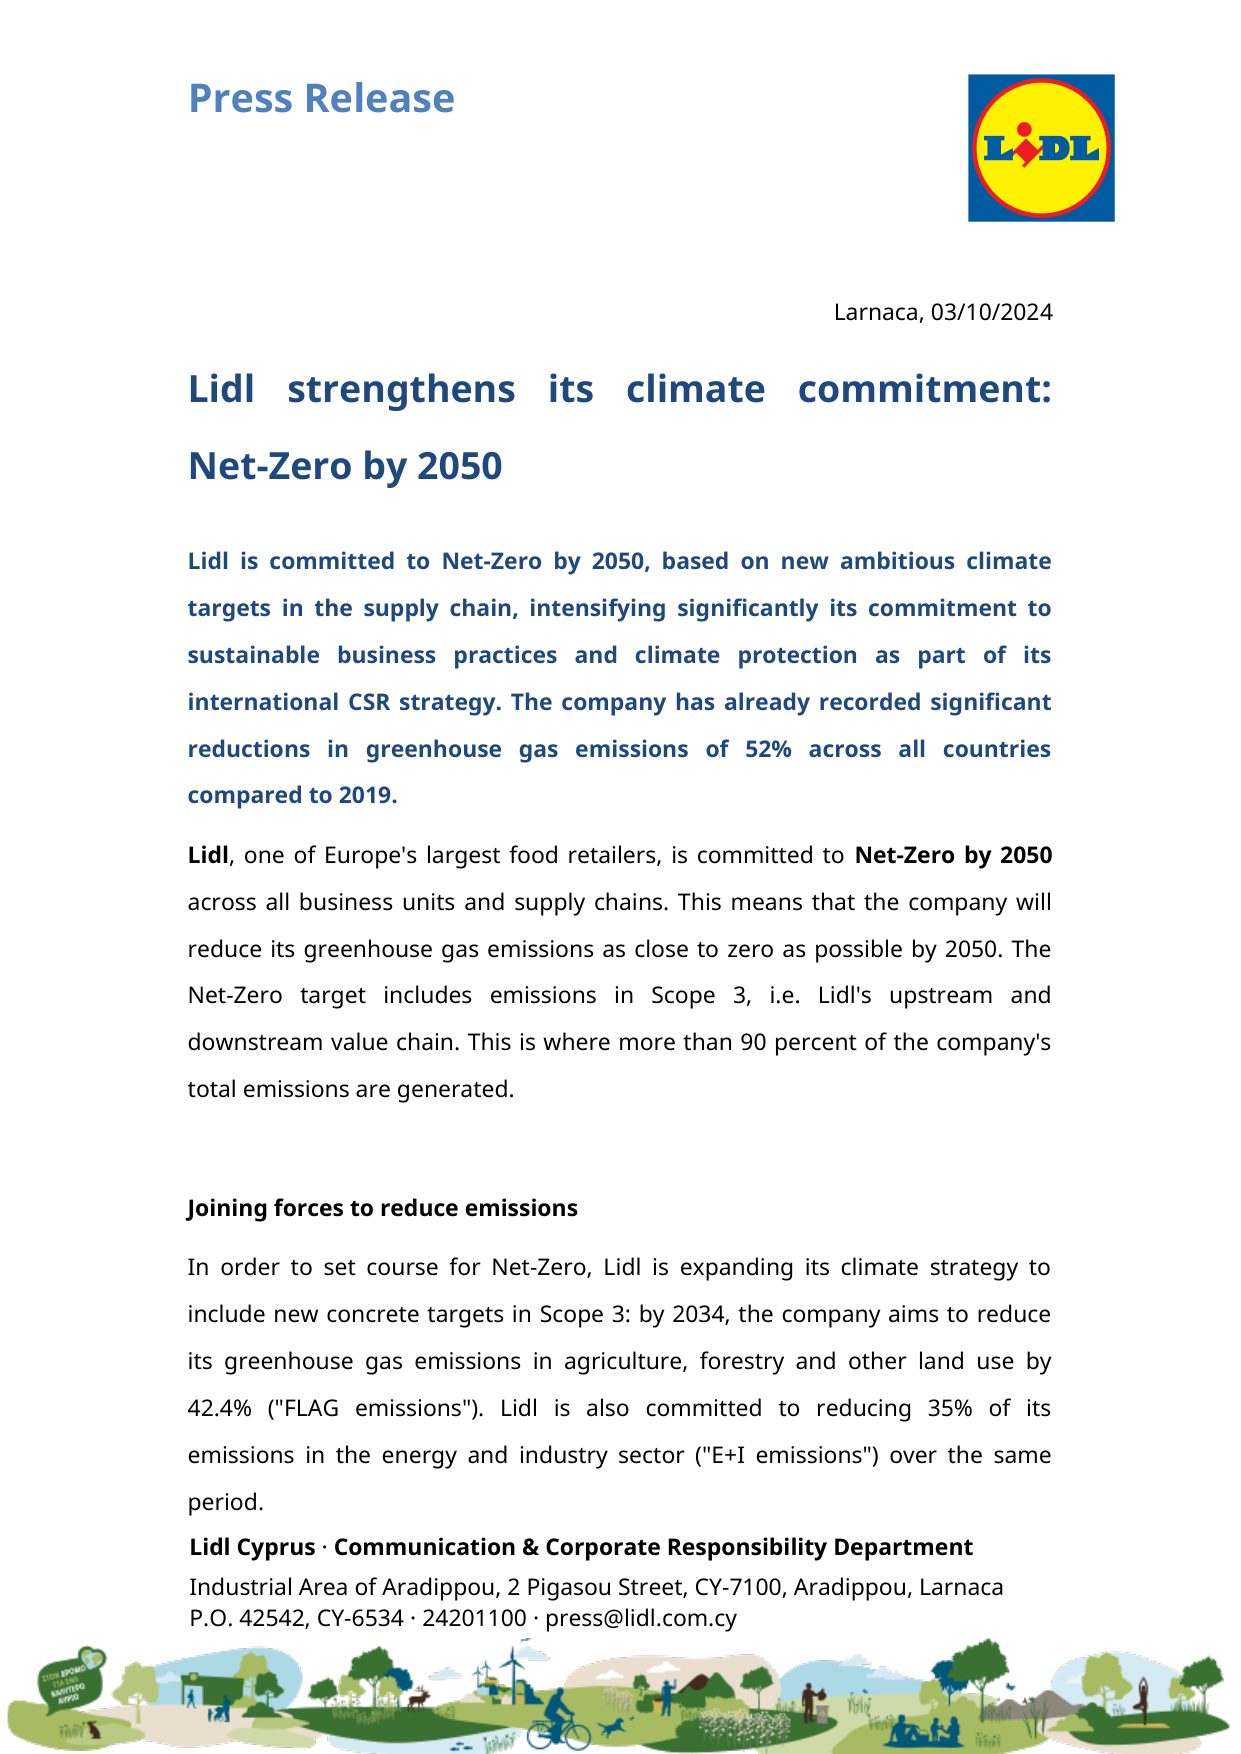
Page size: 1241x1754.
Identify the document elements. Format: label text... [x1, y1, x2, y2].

picture [967, 73, 1116, 223]
text Joining forces to reduce emissions [187, 1192, 1053, 1223]
picture [6, 1638, 1233, 1754]
text Lidl is committed to Net-Zero by 2050, based on new ambitious climate targets in the supply chain, intensifying significantly its commitment to sustainable business practices and climate protection as part of its international CSR strategy. The company has already recorded significant reductions in greenhouse gas emissions of 52% across all countries compared to 2019. [187, 545, 1053, 811]
text Larnaca, 03/10/2024 [187, 296, 1053, 327]
text Lidl, one of Europe's largest food retailers, is committed to Net-Zero by 2050 across all business units and supply chains. This means that the company will reduce its greenhouse gas emissions as close to zero as possible by 2050. The Net-Zero target includes emissions in Scope 3, i.e. Lidl's upstream and downstream value chain. This is where more than 90 percent of the company's total emissions are generated. [187, 839, 1053, 1104]
text Lidl strengthens its climate commitment: Net-Zero by 2050 [187, 363, 1053, 490]
text In order to set course for Net-Zero, Lidl is expanding its climate strategy to include new concrete targets in Scope 3: by 2034, the company aims to reduce its greenhouse gas emissions in agriculture, forestry and other land use by 42.4% ("FLAG emissions"). Lidl is also committed to reducing 35% of its emissions in the energy and industry sector ("E+I emissions") over the same period. [187, 1251, 1053, 1517]
